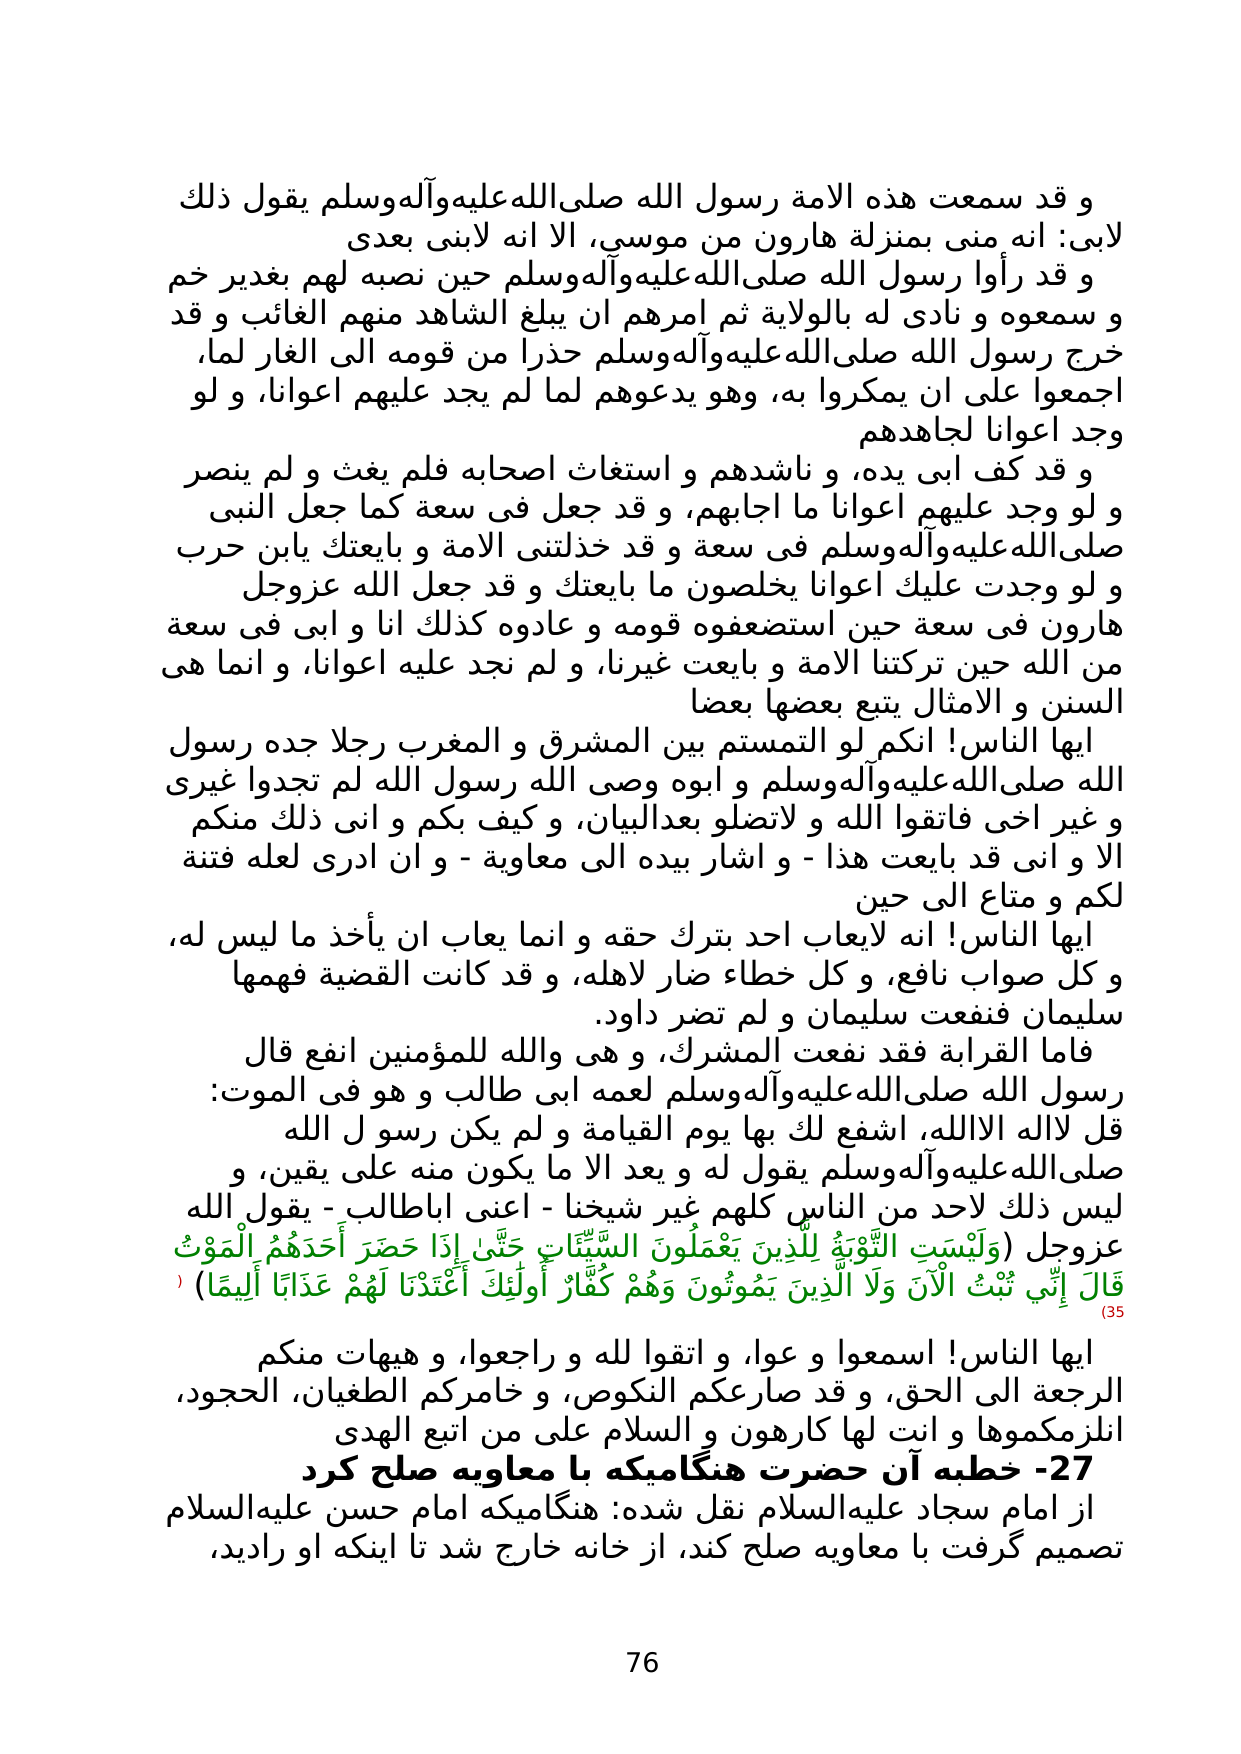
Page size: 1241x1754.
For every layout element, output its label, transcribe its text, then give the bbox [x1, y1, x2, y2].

text ايها الناس! اسمعوا و عوا، و اتقوا لله و راجعوا، و هيهات منكم الرجعة الى الحق، و قد صارعكم النكوص، و خامركم الطغيان، الحجود، انلزمكموها و انت لها كارهون و السلام على من اتبع الهدى [159, 1333, 1125, 1450]
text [159, 1488, 1125, 1566]
text 27- خطبه آن حضرت هنگاميكه با معاويه صلح كرد [159, 1450, 1125, 1488]
text و قد كف ابى يده، و ناشدهم و استغاث اصحابه فلم يغث و لم ينصر و لو وجد عليهم اعوانا ما اجابهم، و قد جعل فى سعة كما جعل النبى صلى‌الله‌عليه‌وآله‌وسلم فى سعة و قد خذلتنى الامة و بايعتك يابن حرب و لو وجدت عليك اعوانا يخلصون ما بايعتك و قد جعل الله عزوجل هارون فى سعة حين استضعفوه قومه و عادوه كذلك انا و ابى فى سعة من الله حين تركتنا الامة و بايعت غيرنا، و لم نجد عليه اعوانا، و انما هى السنن و الامثال يتبع بعضها بعضا [159, 449, 1125, 721]
text و قد سمعت هذه الامة رسول الله صلى‌الله‌عليه‌وآله‌وسلم يقول ذلك لابى: انه منى بمنزلة هارون من موسى، الا انه لابنى بعدى [159, 177, 1125, 255]
text و قد رأوا رسول الله صلى‌الله‌عليه‌وآله‌وسلم حين نصبه لهم بغدير خم و سمعوه و نادى له بالولاية ثم امرهم ان يبلغ الشاهد منهم الغائب و قد خرج رسول الله صلى‌الله‌عليه‌وآله‌وسلم حذرا من قومه الى الغار لما، اجمعوا على ان يمكروا به، وهو يدعوهم لما لم يجد عليهم اعوانا، و لو وجد اعوانا لجاهدهم [159, 255, 1125, 449]
text فاما القرابة فقد نفعت المشرك، و هى والله للمؤمنين انفع قال رسول الله صلى‌الله‌عليه‌وآله‌وسلم لعمه ابى طالب و هو فى الموت: قل لااله الاالله، اشفع لك بها يوم القيامة و لم يكن رسو ل الله صلى‌الله‌عليه‌وآله‌وسلم يقول له و يعد الا ما يكون منه على يقين، و ليس ذلك لاحد من الناس كلهم غير شيخنا - اعنى اباطالب - يقول الله عزوجل (وَلَيْسَتِ التَّوْبَةُ لِلَّذِينَ يَعْمَلُونَ السَّيِّئَاتِ حَتَّىٰ إِذَا حَضَرَ أَحَدَهُمُ الْمَوْتُ قَالَ إِنِّي تُبْتُ الْآنَ وَلَا الَّذِينَ يَمُوتُونَ وَهُمْ كُفَّارٌ أُولَٰئِكَ أَعْتَدْنَا لَهُمْ عَذَابًا أَلِيمًا) (35) [159, 1032, 1125, 1333]
text ايها الناس! انه لايعاب احد بترك حقه و انما يعاب ان يأخذ ما ليس له، و كل صواب نافع، و كل خطاء ضار لاهله، و قد كانت القضية فهمها سليمان فنفعت سليمان و لم تضر داود. [159, 915, 1125, 1032]
text ايها الناس! انكم لو التمستم بين المشرق و المغرب رجلا جده رسول الله صلى‌الله‌عليه‌وآله‌وسلم و ابوه وصى الله رسول الله لم تجدوا غيرى و غير اخى فاتقوا الله و لاتضلو بعدالبيان، و كيف بكم و انى ذلك منكم الا و انى قد بايعت هذا - و اشار بيده الى معاوية - و ان ادرى لعله فتنة لكم و متاع الى حين [159, 721, 1125, 915]
